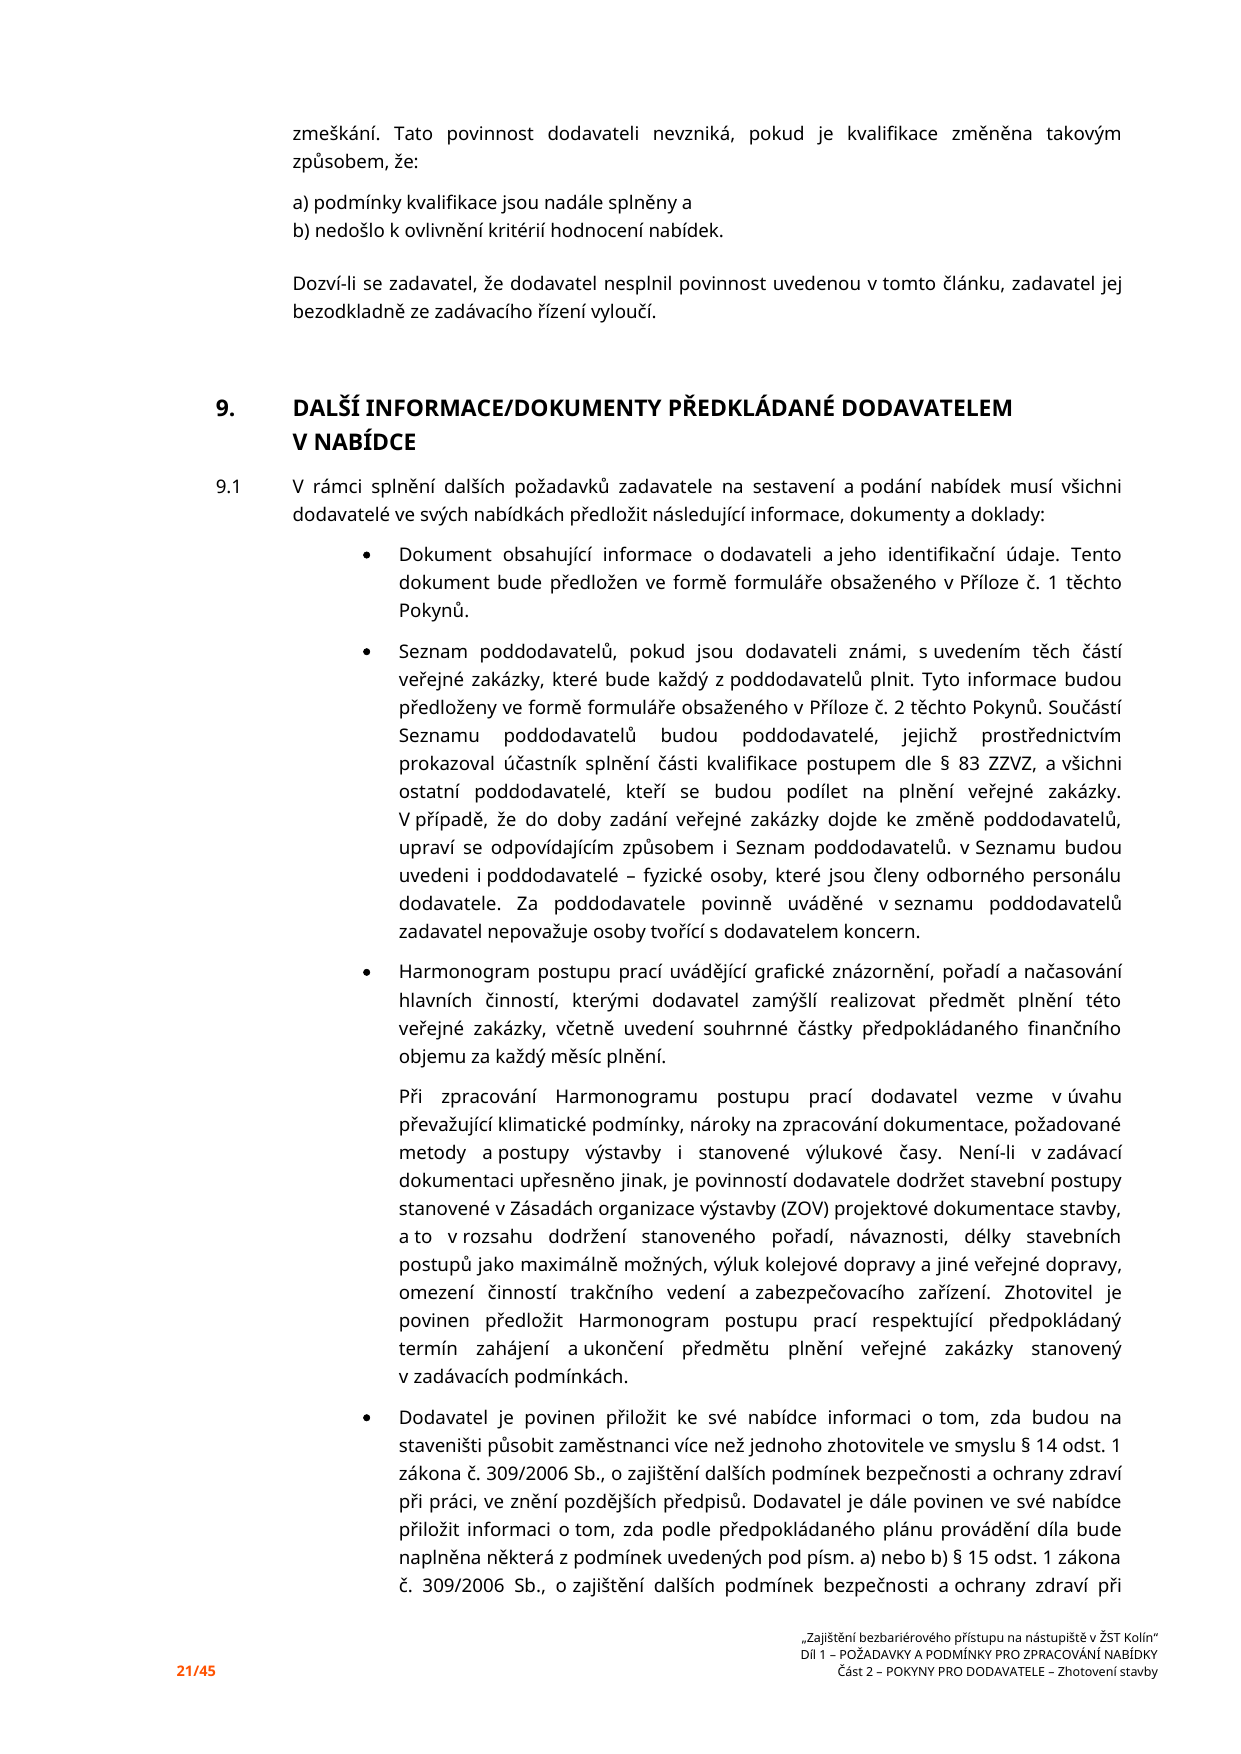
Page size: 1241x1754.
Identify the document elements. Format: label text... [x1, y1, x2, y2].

text Při zpracování Harmonogramu postupu prací dodavatel vezme v úvahu převažující klimatické podmínky, nároky na zpracování dokumentace, požadované metody a postupy výstavby i stanovené výlukové časy. Není-li v zadávací dokumentaci upřesněno jinak, je povinností dodavatele dodržet stavební postupy stanovené v Zásadách organizace výstavby (ZOV) projektové dokumentace stavby, a to v rozsahu dodržení stanoveného pořadí, návaznosti, délky stavebních postupů jako maximálně možných, výluk kolejové dopravy a jiné veřejné dopravy, omezení činností trakčního vedení a zabezpečovacího zařízení. Zhotovitel je povinen předložit Harmonogram postupu prací respektující předpokládaný termín zahájení a ukončení předmětu plnění veřejné zakázky stanovený v zadávacích podmínkách. [399, 1083, 1122, 1389]
text Seznam poddodavatelů, pokud jsou dodavateli známi, s uvedením těch částí veřejné zakázky, které bude každý z poddodavatelů plnit. Tyto informace budou předloženy ve formě formuláře obsaženého v Příloze č. 2 těchto Pokynů. Součástí Seznamu poddodavatelů budou poddodavatelé, jejichž prostřednictvím prokazoval účastník splnění části kvalifikace postupem dle § 83 ZZVZ, a všichni ostatní poddodavatelé, kteří se budou podílet na plnění veřejné zakázky. V případě, že do doby zadání veřejné zakázky dojde ke změně poddodavatelů, upraví se odpovídajícím způsobem i Seznam poddodavatelů. v Seznamu budou uvedeni i poddodavatelé – fyzické osoby, které jsou členy odborného personálu dodavatele. Za poddodavatele povinně uváděné v seznamu poddodavatelů zadavatel nepovažuje osoby tvořící s dodavatelem koncern. [363, 638, 1122, 944]
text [363, 1404, 1122, 1598]
text a) podmínky kvalifikace jsou nadále splněny a [292, 189, 1122, 215]
text b) nedošlo k ovlivnění kritérií hodnocení nabídek. [292, 217, 1122, 243]
text V rámci splnění dalších požadavků zadavatele na sestavení a podání nabídek musí všichni dodavatelé ve svých nabídkách předložit následující informace, dokumenty a doklady: [216, 473, 1122, 527]
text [292, 121, 1122, 174]
text Harmonogram postupu prací uvádějící grafické znázornění, pořadí a načasování hlavních činností, kterými dodavatel zamýšlí realizovat předmět plnění této veřejné zakázky, včetně uvedení souhrnné částky předpokládaného finančního objemu za každý měsíc plnění. [363, 959, 1122, 1068]
text Dokument obsahující informace o dodavateli a jeho identifikační údaje. Tento dokument bude předložen ve formě formuláře obsaženého v Příloze č. 1 těchto Pokynů. [363, 542, 1122, 623]
text Dozví-li se zadavatel, že dodavatel nesplnil povinnost uvedenou v tomto článku, zadavatel jej bezodkladně ze zadávacího řízení vyloučí. [292, 270, 1122, 324]
text DALŠÍ INFORMACE/DOKUMENTY PŘEDKLÁDANÉ DODAVATELEM v NABÍDCE [216, 392, 1122, 457]
